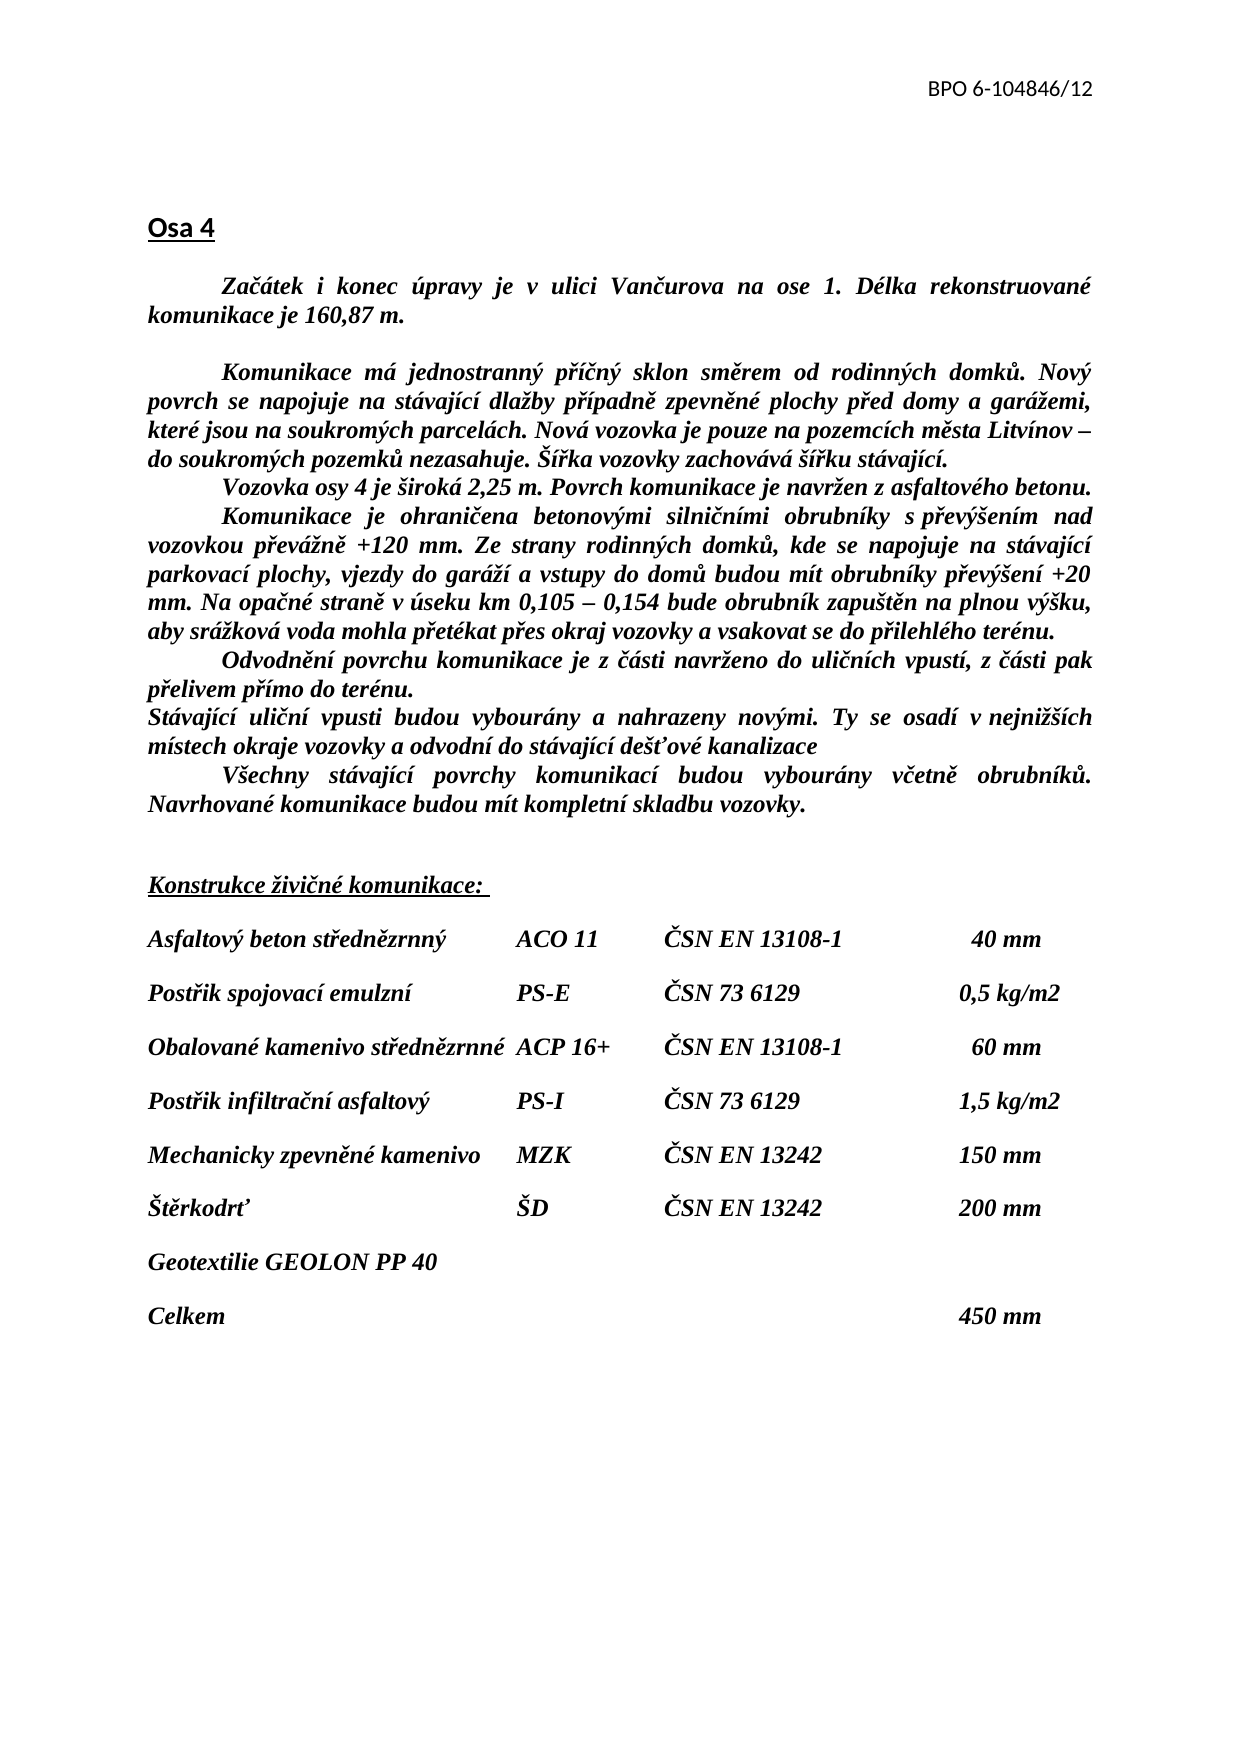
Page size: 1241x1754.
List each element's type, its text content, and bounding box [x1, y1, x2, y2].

text Odvodnění povrchu komunikace je z části navrženo do uličních vpustí, z části pak přelivem přímo do terénu. [148, 645, 1093, 702]
text Stávající uliční vpusti budou vybourány a nahrazeny novými. Ty se osadí v nejnižších místech okraje vozovky a odvodní do stávající dešťové kanalizace [148, 702, 1093, 760]
text Komunikace je ohraničena betonovými silničními obrubníky s převýšením nad vozovkou převážně +120 mm. Ze strany rodinných domků, kde se napojuje na stávající parkovací plochy, vjezdy do garáží a vstupy do domů budou mít obrubníky převýšení +20 mm. Na opačné straně v úseku km 0,105 – 0,154 bude obrubník zapuštěn na plnou výšku, aby srážková voda mohla přetékat přes okraj vozovky a vsakovat se do přilehlého terénu. [148, 501, 1093, 645]
text Asfaltový beton střednězrnný ACO 11 ČSN EN 13108-1 40 mm [148, 924, 1093, 953]
text Geotextilie GEOLON PP 40 [148, 1247, 1093, 1276]
text Obalované kamenivo střednězrnné ACP 16+ ČSN EN 13108-1 60 mm [148, 1032, 1093, 1061]
text Konstrukce živičné komunikace: [148, 870, 1093, 899]
text Postřik spojovací emulzní PS-E ČSN 73 6129 0,5 kg/m2 [148, 978, 1093, 1007]
text Osa 4 [148, 209, 1093, 245]
text Postřik infiltrační asfaltový PS-I ČSN 73 6129 1,5 kg/m2 [148, 1086, 1093, 1114]
text Začátek i konec úpravy je v ulici Vančurova na ose 1. Délka rekonstruované komunikace je 160,87 m. [148, 271, 1093, 329]
text Štěrkodrť ŠD ČSN EN 13242 200 mm [148, 1193, 1093, 1222]
text Všechny stávající povrchy komunikací budou vybourány včetně obrubníků. Navrhované komunikace budou mít kompletní skladbu vozovky. [148, 760, 1093, 817]
text Celkem 450 mm [148, 1301, 1093, 1330]
text Vozovka osy 4 je široká 2,25 m. Povrch komunikace je navržen z asfaltového betonu. [148, 472, 1093, 501]
text Mechanicky zpevněné kamenivo MZK ČSN EN 13242 150 mm [148, 1140, 1093, 1168]
text Komunikace má jednostranný příčný sklon směrem od rodinných domků. Nový povrch se napojuje na stávající dlažby případně zpevněné plochy před domy a garážemi, které jsou na soukromých parcelách. Nová vozovka je pouze na pozemcích města Litvínov – do soukromých pozemků nezasahuje. Šířka vozovky zachovává šířku stávající. [148, 357, 1093, 472]
